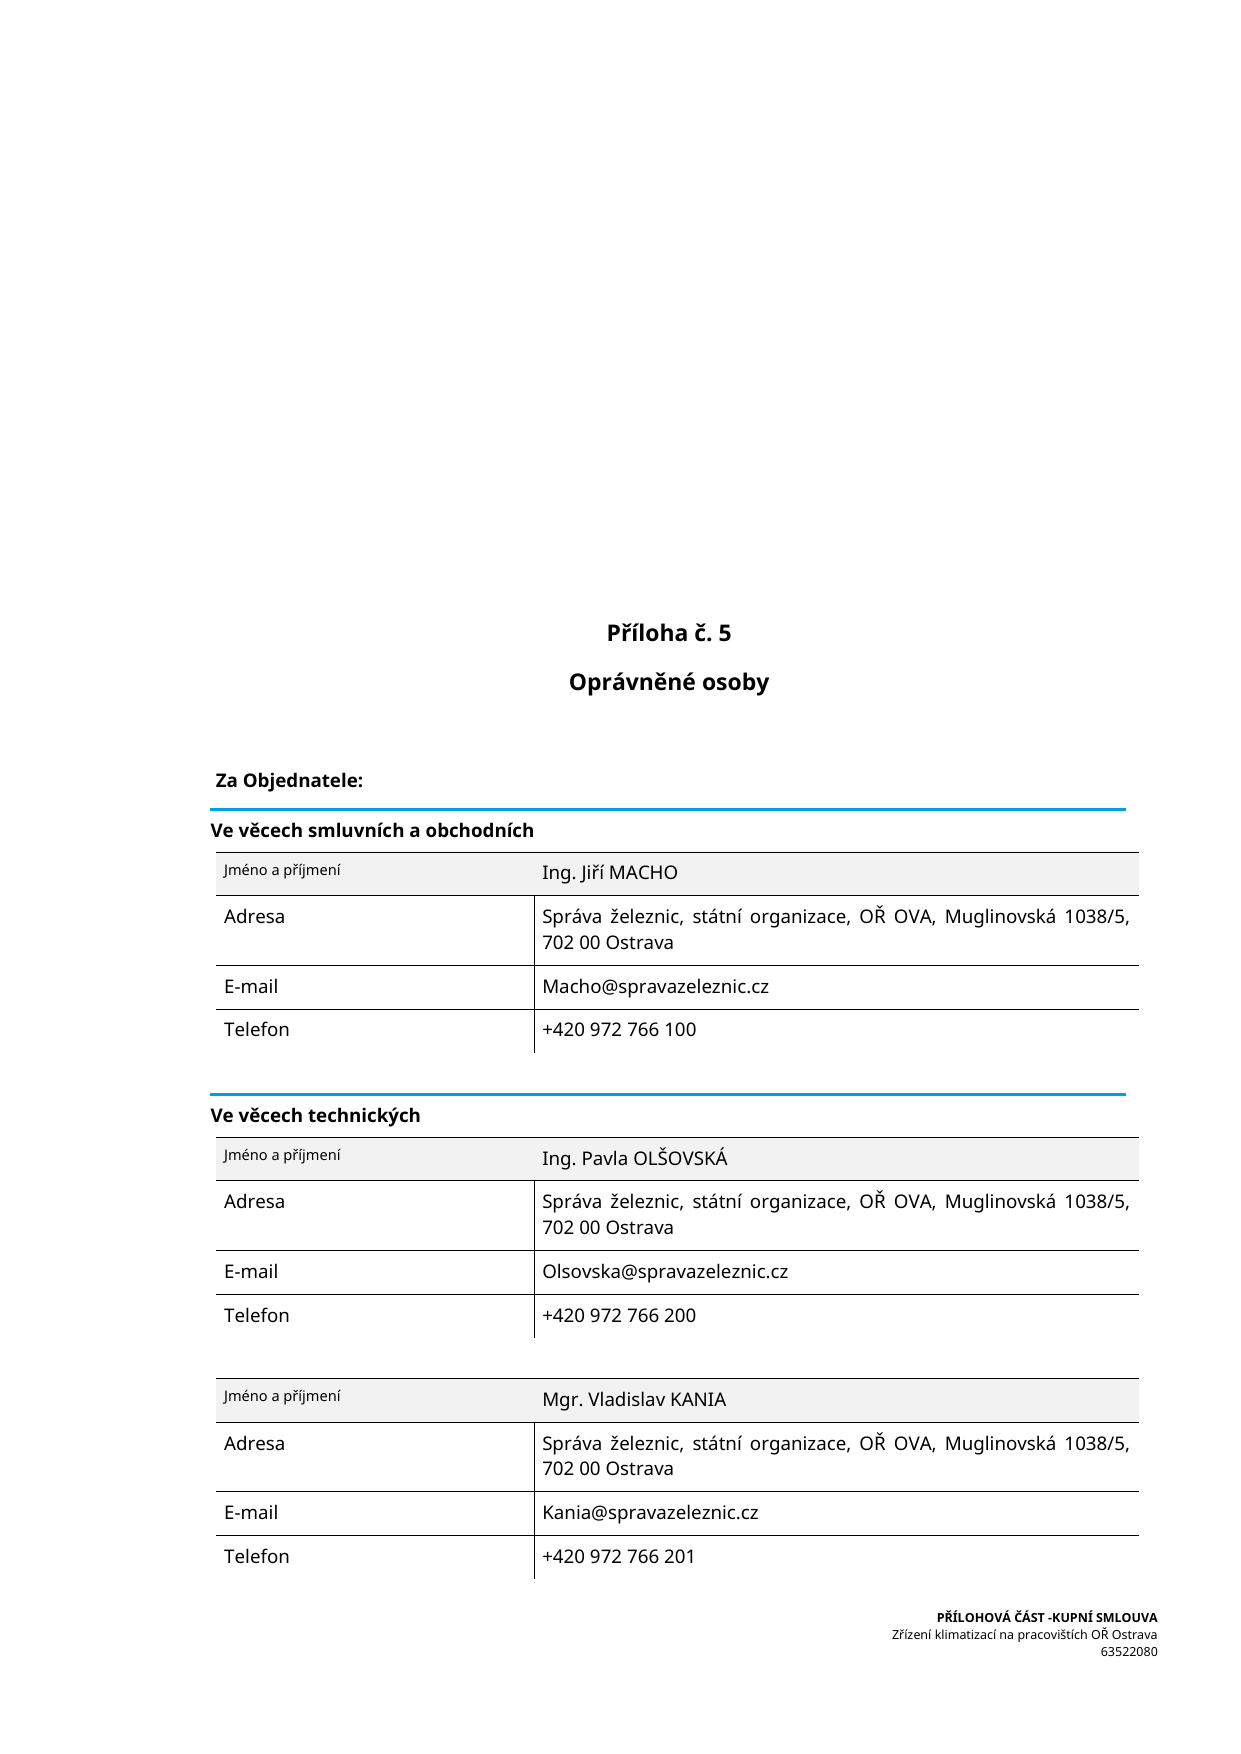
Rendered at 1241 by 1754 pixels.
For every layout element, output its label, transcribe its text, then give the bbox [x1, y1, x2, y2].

text Za Objednatele: [216, 767, 1122, 793]
table_header Mgr. Vladislav KANIA [534, 1379, 1139, 1422]
text Oprávněné osoby [216, 666, 1122, 697]
table_cell +420 972 766 201 [535, 1536, 1139, 1579]
text Příloha č. 5 [216, 617, 1122, 649]
table_cell E-mail [216, 1251, 534, 1294]
table_cell Adresa [216, 1423, 534, 1491]
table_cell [535, 1423, 1139, 1491]
table_cell Telefon [216, 1010, 534, 1052]
table_header Jméno a příjmení [216, 1138, 534, 1180]
table_header Jméno a příjmení [216, 1379, 534, 1422]
table_cell Olsovska@spravazeleznic.cz [535, 1251, 1139, 1294]
table_cell +420 972 766 100 [535, 1010, 1139, 1052]
table_header Ing. Pavla OLŠOVSKÁ [534, 1138, 1139, 1180]
table_cell Adresa [216, 1181, 534, 1250]
text Ve věcech technických [210, 1096, 1126, 1128]
table_cell Adresa [216, 896, 534, 965]
table_cell Kania@spravazeleznic.cz [535, 1492, 1139, 1535]
text Ve věcech smluvních a obchodních [210, 811, 1126, 843]
table_cell +420 972 766 200 [535, 1295, 1139, 1337]
table_cell Telefon [216, 1536, 534, 1579]
table_cell E-mail [216, 966, 534, 1008]
table_cell Správa železnic, státní organizace, OŘ OVA, Muglinovská 1038/5, 702 00 Ostrava [535, 1181, 1139, 1250]
table_cell E-mail [216, 1492, 534, 1535]
table_cell Telefon [216, 1295, 534, 1337]
table_cell Macho@spravazeleznic.cz [535, 966, 1139, 1008]
table_cell Správa železnic, státní organizace, OŘ OVA, Muglinovská 1038/5, 702 00 Ostrava [535, 896, 1139, 965]
table_header Ing. Jiří MACHO [534, 853, 1139, 895]
table_header Jméno a příjmení [216, 853, 534, 895]
